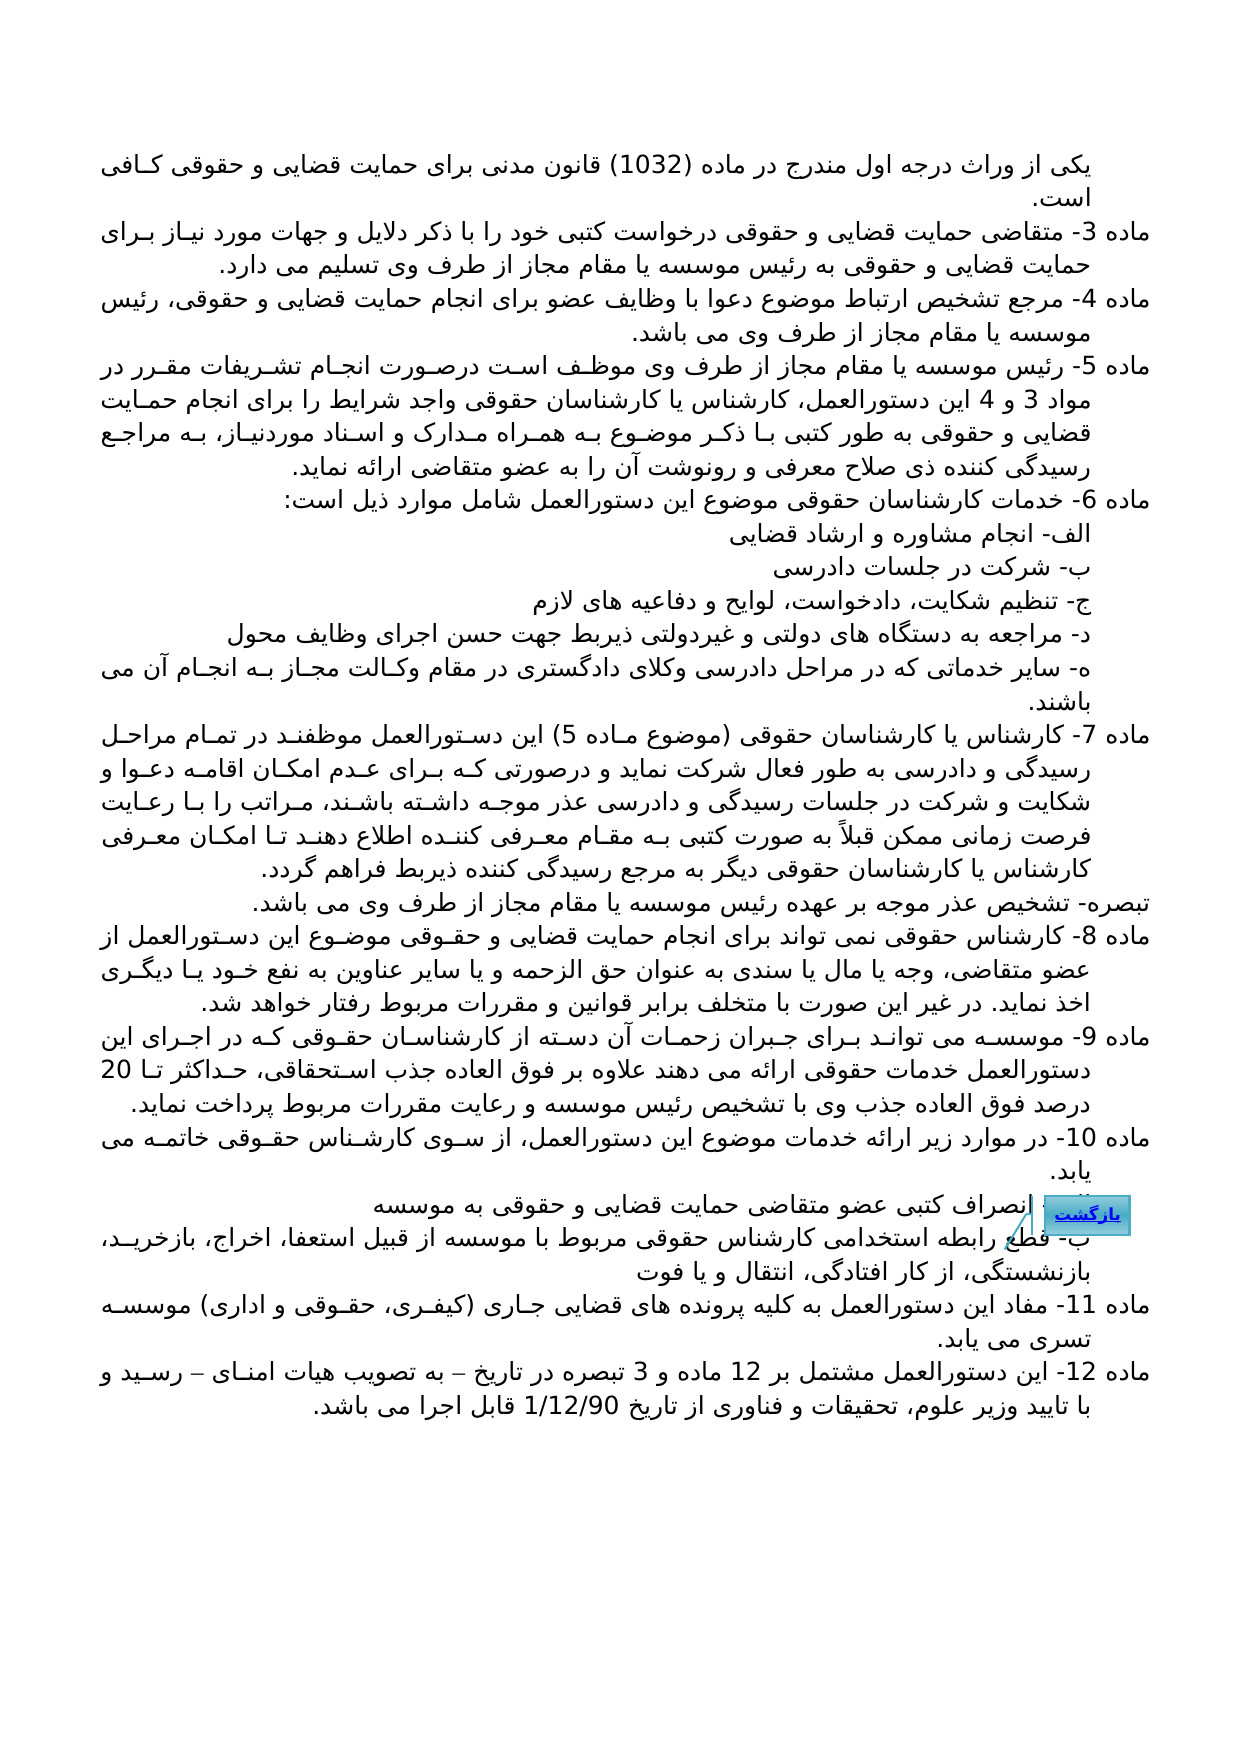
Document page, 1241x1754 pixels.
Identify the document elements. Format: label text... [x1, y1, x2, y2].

text ماده 4- مرجع تشخیص ارتباط موضوع دعوا با وظایف عضو برای انجام حمایت قضایی و حقوقی، رئیس موسسه یا مقام مجاز از طرف وی می باشد. [100, 284, 1151, 347]
text د- مراجعه به دستگاه های دولتی و غیردولتی ذیربط جهت حسن اجرای وظایف محول [100, 619, 1091, 649]
text ماده 6- خدمات کارشناسان حقوقی موضوع این دستورالعمل شامل موارد ذیل است: [100, 485, 1151, 514]
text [100, 150, 1151, 213]
text ب- شرکت در جلسات دادرسی [100, 552, 1091, 582]
text تبصره- تشخیص عذر موجه بر عهده رئیس موسسه یا مقام مجاز از طرف وی می باشد. [100, 888, 1151, 917]
text الف- انجام مشاوره و ارشاد قضایی [100, 519, 1091, 548]
text ماده 5- رئیس موسسه یا مقام مجاز از طرف وی موظف است درصورت انجام تشریفات مقرر در مواد 3 و 4 این دستورالعمل، کارشناس یا کارشناسان حقوقی واجد شرایط را برای انجام حمایت قضایی و حقوقی به طور کتبی با ذکر موضوع به همراه مدارک و اسناد موردنیاز، به مراجع رسیدگی کننده ذی صلاح معرفی و رونوشت آن را به عضو متقاضی ارائه نماید. [100, 351, 1151, 481]
text ب- قطع رابطه استخدامی کارشناس حقوقی مربوط با موسسه از قبیل استعفا، اخراج، بازخرید، بازنشستگی، از کار افتادگی، انتقال و یا فوت [100, 1223, 1151, 1286]
text ماده 7- کارشناس یا کارشناسان حقوقی (موضوع ماده 5) این دستورالعمل موظفند در تمام مراحل رسیدگی و دادرسی به طور فعال شرکت نماید و درصورتی که برای عدم امکان اقامه دعوا و شکایت و شرکت در جلسات رسیدگی و دادرسی عذر موجه داشته باشند، مراتب را با رعایت فرصت زمانی ممکن قبلاً به صورت کتبی به مقام معرفی کننده اطلاع دهند تا امکان معرفی کارشناس یا کارشناسان حقوقی دیگر به مرجع رسیدگی کننده ذیربط فراهم گردد. [100, 720, 1151, 883]
text ماده 9- موسسه می تواند برای جبران زحمات آن دسته از کارشناسان حقوقی که در اجرای این دستورالعمل خدمات حقوقی ارائه می دهند علاوه بر فوق العاده جذب استحقاقی، حداکثر تا 20 درصد فوق العاده جذب وی با تشخیص رئیس موسسه و رعایت مقررات مربوط پرداخت نماید. [100, 1022, 1151, 1118]
text ماده 12- این دستورالعمل مشتمل بر 12 ماده و 3 تبصره در تاریخ – به تصویب هیات امنای – رسید و با تایید وزیر علوم، تحقیقات و فناوری از تاریخ 1/12/90 قابل اجرا می باشد. [100, 1357, 1151, 1420]
text ه- سایر خدماتی که در مراحل دادرسی وکلای دادگستری در مقام وکالت مجاز به انجام آن می باشند. [100, 653, 1091, 716]
text ماده 10- در موارد زیر ارائه خدمات موضوع این دستورالعمل، از سوی کارشناس حقوقی خاتمه می یابد. [100, 1123, 1151, 1185]
text الف- انصراف کتبی عضو متقاضی حمایت قضایی و حقوقی به موسسه [100, 1190, 1151, 1219]
text ج- تنظیم شکایت، دادخواست، لوایح و دفاعیه های لازم [100, 586, 1091, 615]
text ماده 3- متقاضی حمایت قضایی و حقوقی درخواست کتبی خود را با ذکر دلایل و جهات مورد نیاز برای حمایت قضایی و حقوقی به رئیس موسسه یا مقام مجاز از طرف وی تسلیم می دارد. [100, 217, 1151, 280]
text ماده 8- کارشناس حقوقی نمی تواند برای انجام حمایت قضایی و حقوقی موضوع این دستورالعمل از عضو متقاضی، وجه یا مال یا سندی به عنوان حق الزحمه و یا سایر عناوین به نفع خود یا دیگری اخذ نماید. در غیر این صورت با متخلف برابر قوانین و مقررات مربوط رفتار خواهد شد. [100, 921, 1151, 1018]
text ماده 11- مفاد این دستورالعمل به کلیه پرونده های قضایی جاری (کیفری، حقوقی و اداری) موسسه تسری می یابد. [100, 1290, 1151, 1353]
